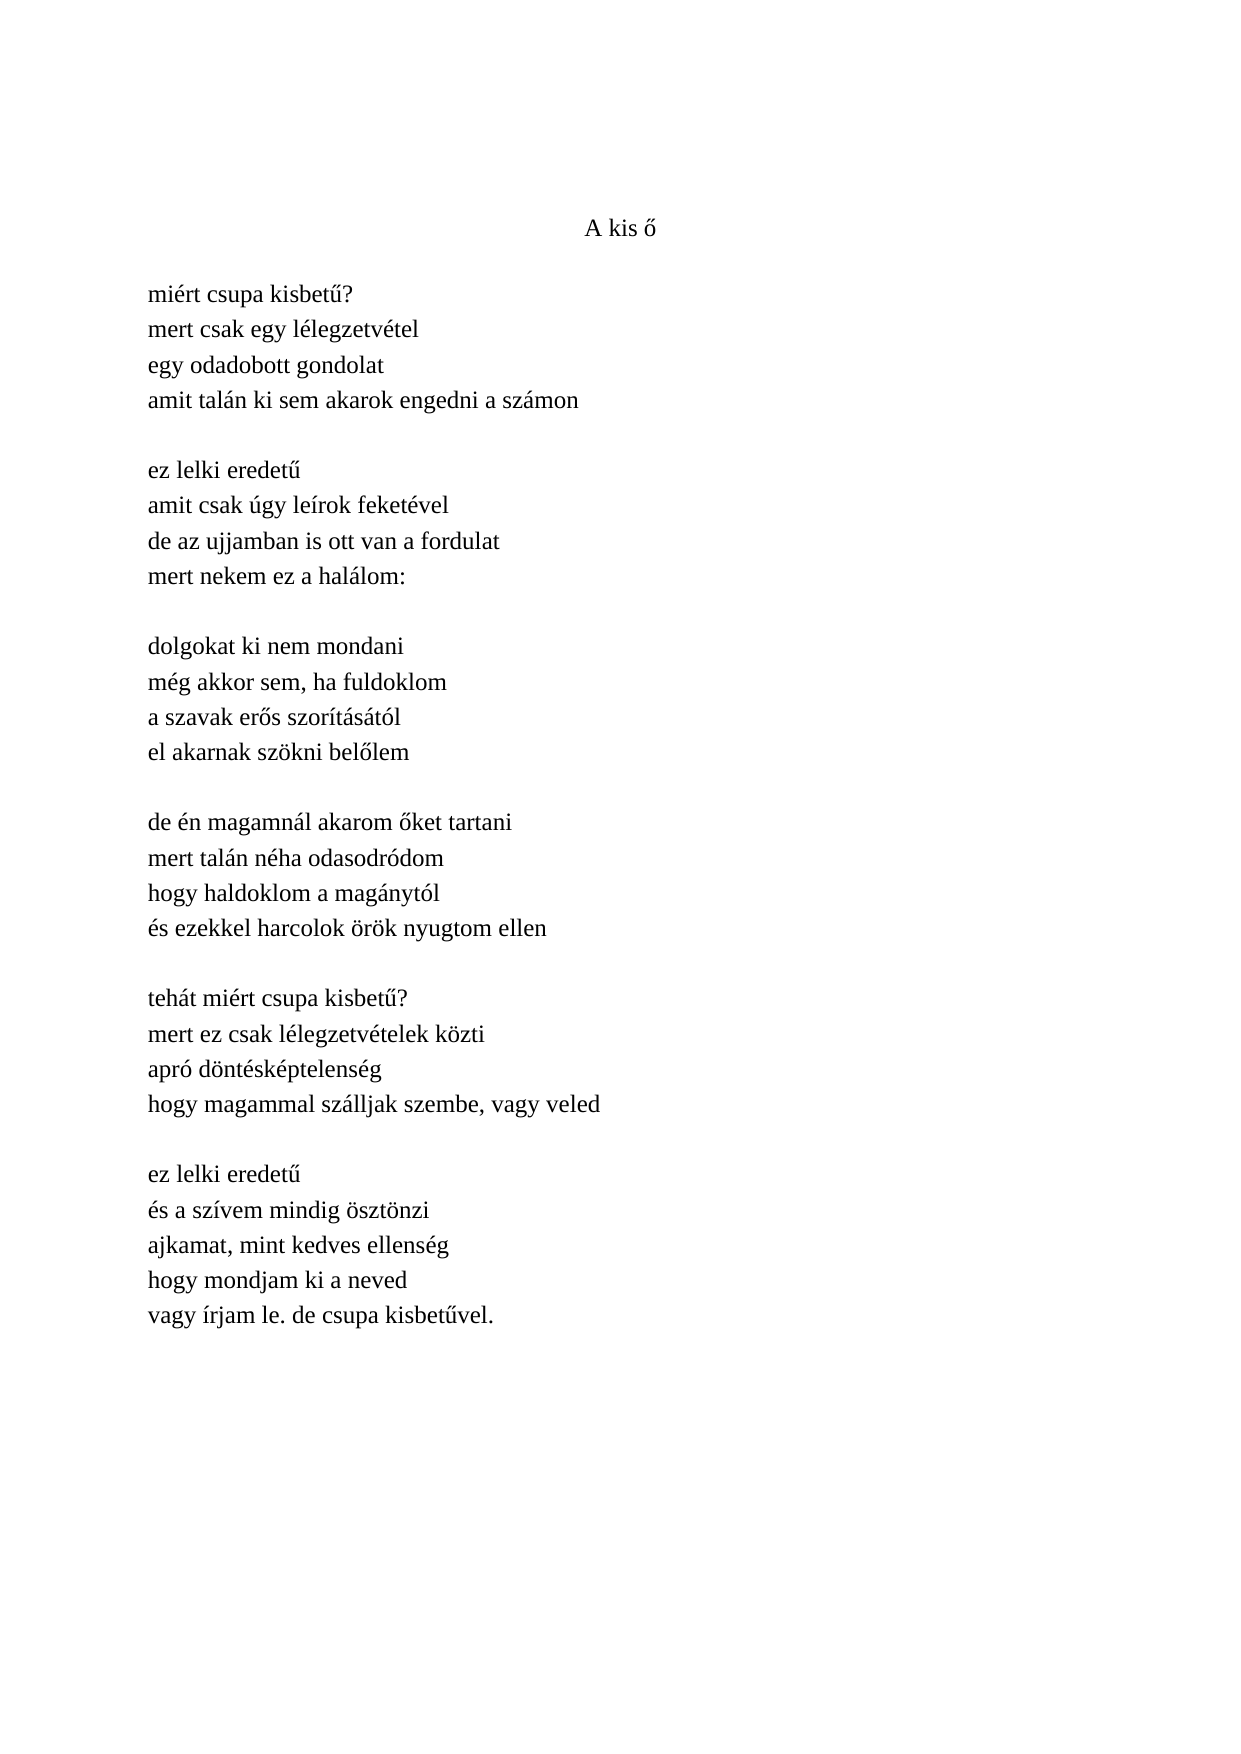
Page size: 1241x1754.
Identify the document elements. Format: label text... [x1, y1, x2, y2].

text miért csupa kisbetű? [148, 279, 1093, 308]
text dolgokat ki nem mondani [148, 631, 1093, 660]
text mert nekem ez a halálom: [148, 561, 1093, 590]
text apró döntésképtelenség [148, 1054, 1093, 1083]
text vagy írjam le. de csupa kisbetűvel. [148, 1300, 1093, 1329]
text mert talán néha odasodródom [148, 843, 1093, 871]
text ez lelki eredetű [148, 455, 1093, 484]
text ajkamat, mint kedves ellenség [148, 1230, 1093, 1259]
text amit talán ki sem akarok engedni a számon [148, 385, 1093, 414]
text amit csak úgy leírok feketével [148, 491, 1093, 519]
text tehát miért csupa kisbetű? [148, 983, 1093, 1012]
text el akarnak szökni belőlem [148, 737, 1093, 766]
text és a szívem mindig ösztönzi [148, 1195, 1093, 1223]
text mert ez csak lélegzetvételek közti [148, 1019, 1093, 1047]
text egy odadobott gondolat [148, 350, 1093, 378]
text mert csak egy lélegzetvétel [148, 314, 1093, 343]
text és ezekkel harcolok örök nyugtom ellen [148, 913, 1093, 942]
text még akkor sem, ha fuldoklom [148, 667, 1093, 695]
text de az ujjamban is ott van a fordulat [148, 526, 1093, 554]
text ez lelki eredetű [148, 1159, 1093, 1188]
text de én magamnál akarom őket tartani [148, 807, 1093, 836]
text hogy haldoklom a magánytól [148, 878, 1093, 907]
text hogy magammal szálljak szembe, vagy veled [148, 1089, 1093, 1118]
text A kis ő [148, 213, 1093, 242]
text a szavak erős szorításától [148, 702, 1093, 731]
text hogy mondjam ki a neved [148, 1265, 1093, 1294]
